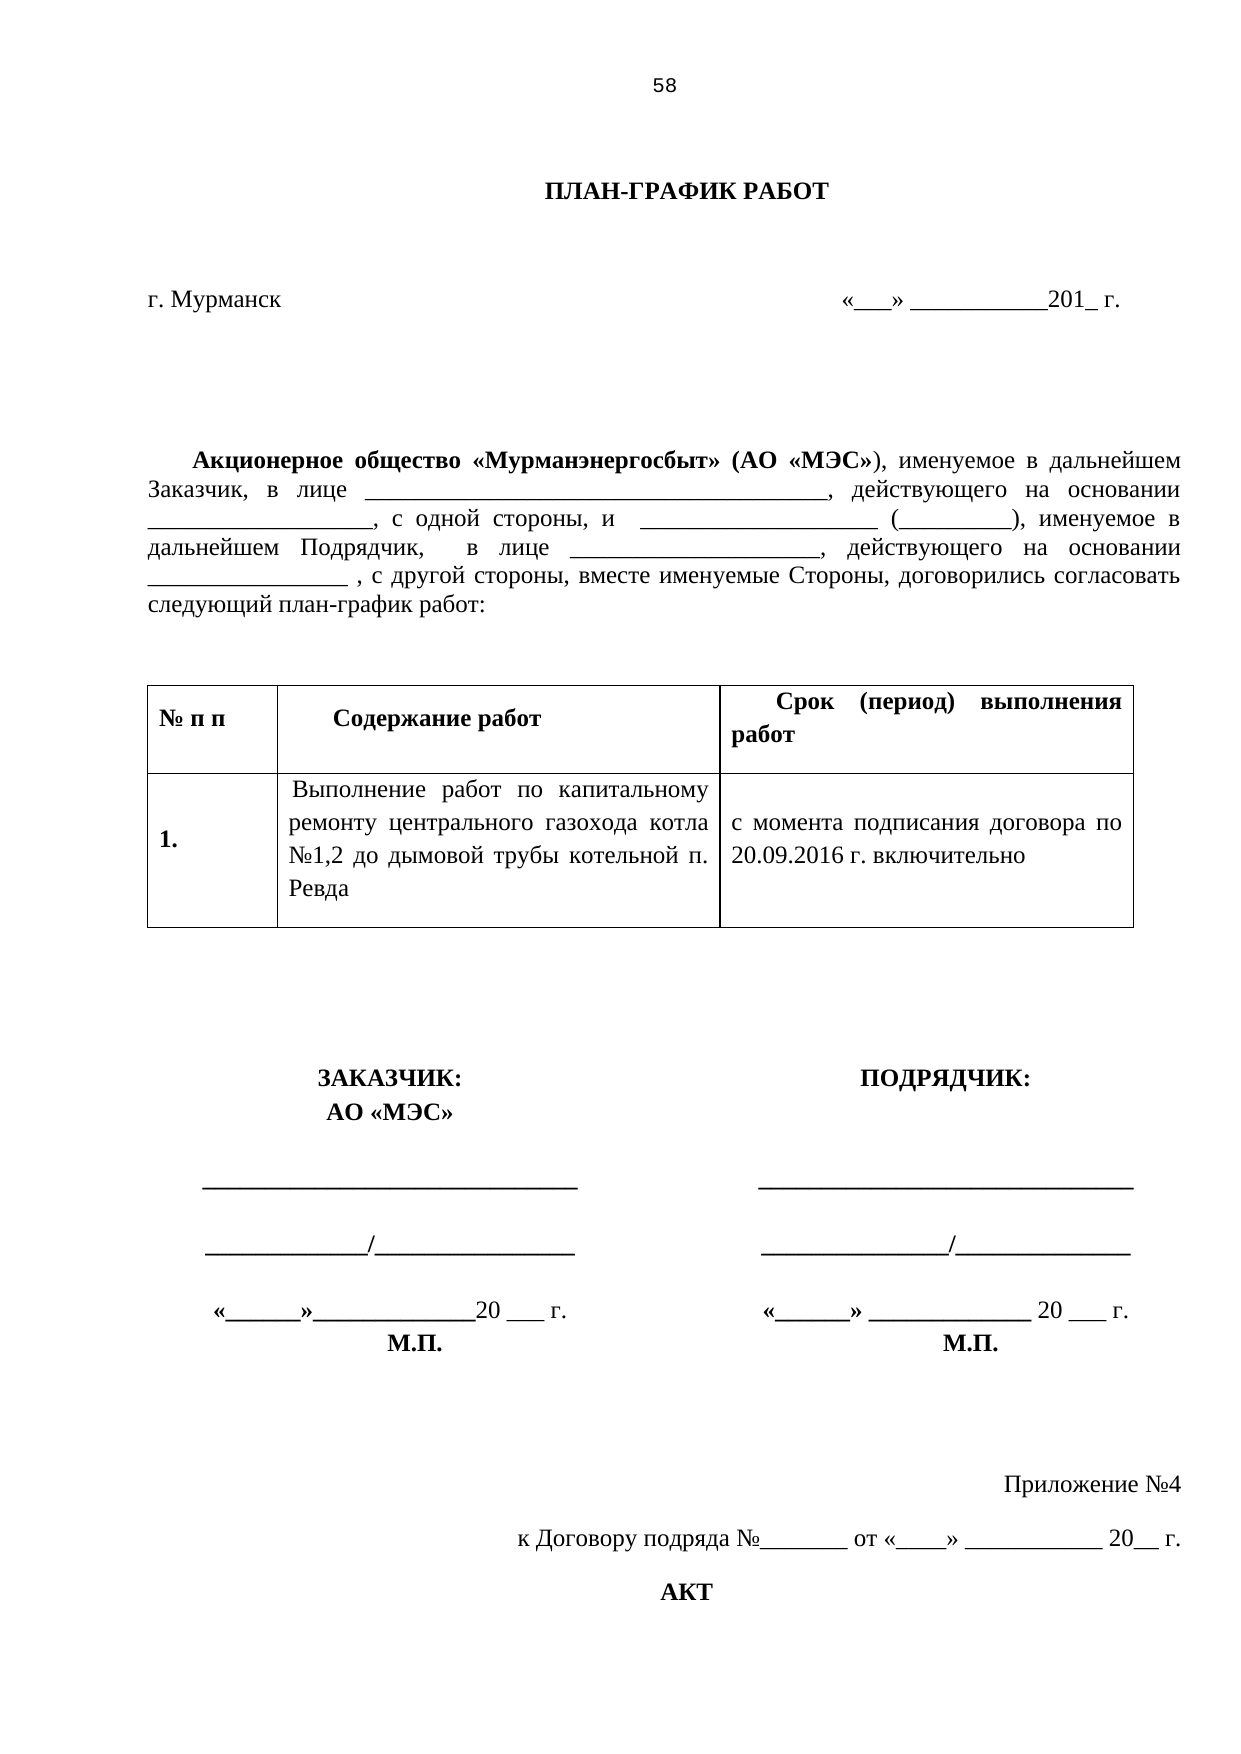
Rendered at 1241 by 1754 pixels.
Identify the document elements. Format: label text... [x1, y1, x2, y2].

table_cell [73, 1064, 1240, 1361]
text г. Мурманск «___» ___________201_ г. [148, 284, 1181, 313]
table_header [73, 631, 1240, 1062]
text к Договору подряда №_______ от «____» ___________ 20__ г. [148, 1523, 1181, 1552]
text АКТ [148, 1577, 1181, 1606]
text Акционерное общество «Мурманэнергосбыт» (АО «МЭС»), именуемое в дальнейшем Заказчик, в лице _____________________________________, действующего на основании __________________, с одной стороны, и ___________________ (_________), именуемое в дальнейшем Подрядчик, в лице ____________________, действующего на основании ________________ , с другой стороны, вместе именуемые Стороны, договорились согласовать следующий план-график работ: [148, 445, 1181, 618]
text ПЛАН-ГРАФИК РАБОТ [148, 176, 1181, 205]
text Приложение №4 [148, 1469, 1181, 1498]
